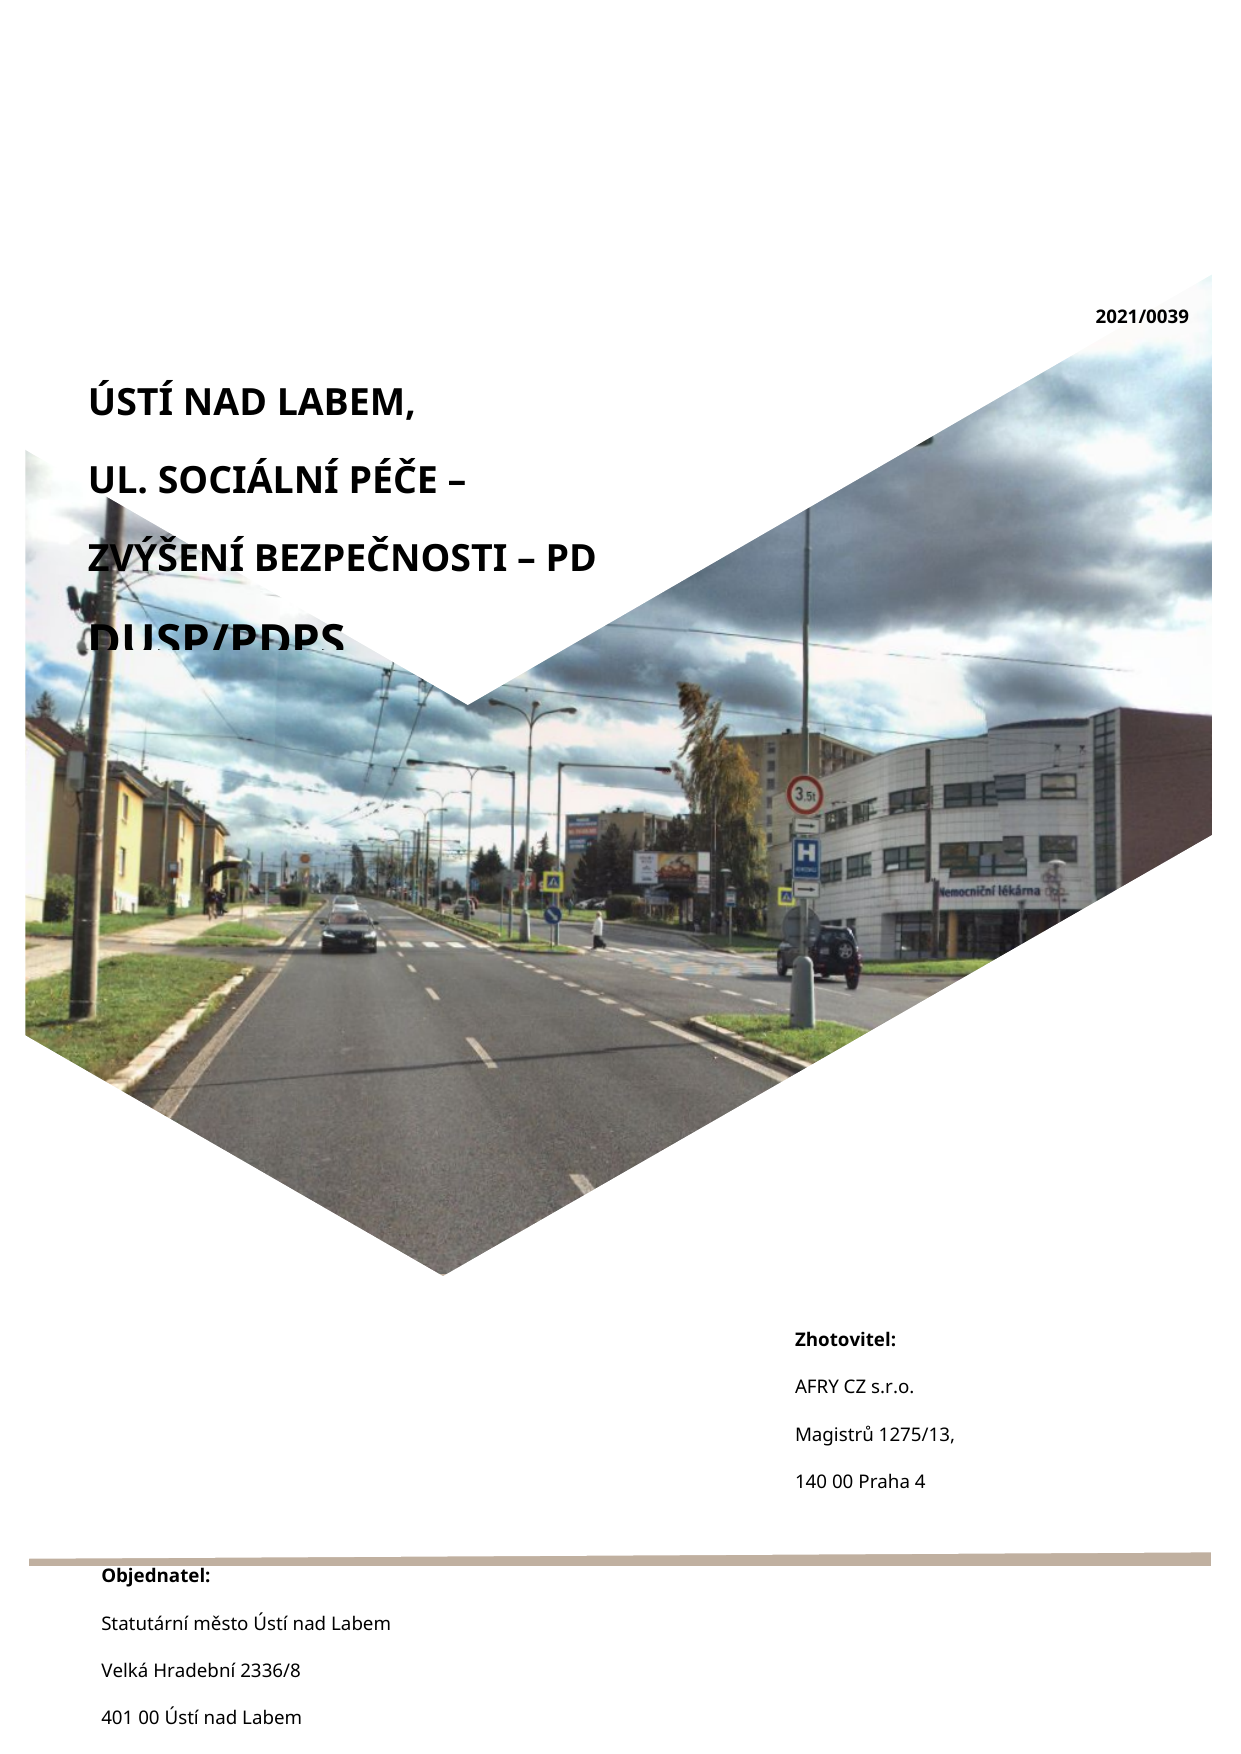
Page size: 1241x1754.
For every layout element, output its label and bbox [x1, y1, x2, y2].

picture [24, 275, 1212, 1273]
